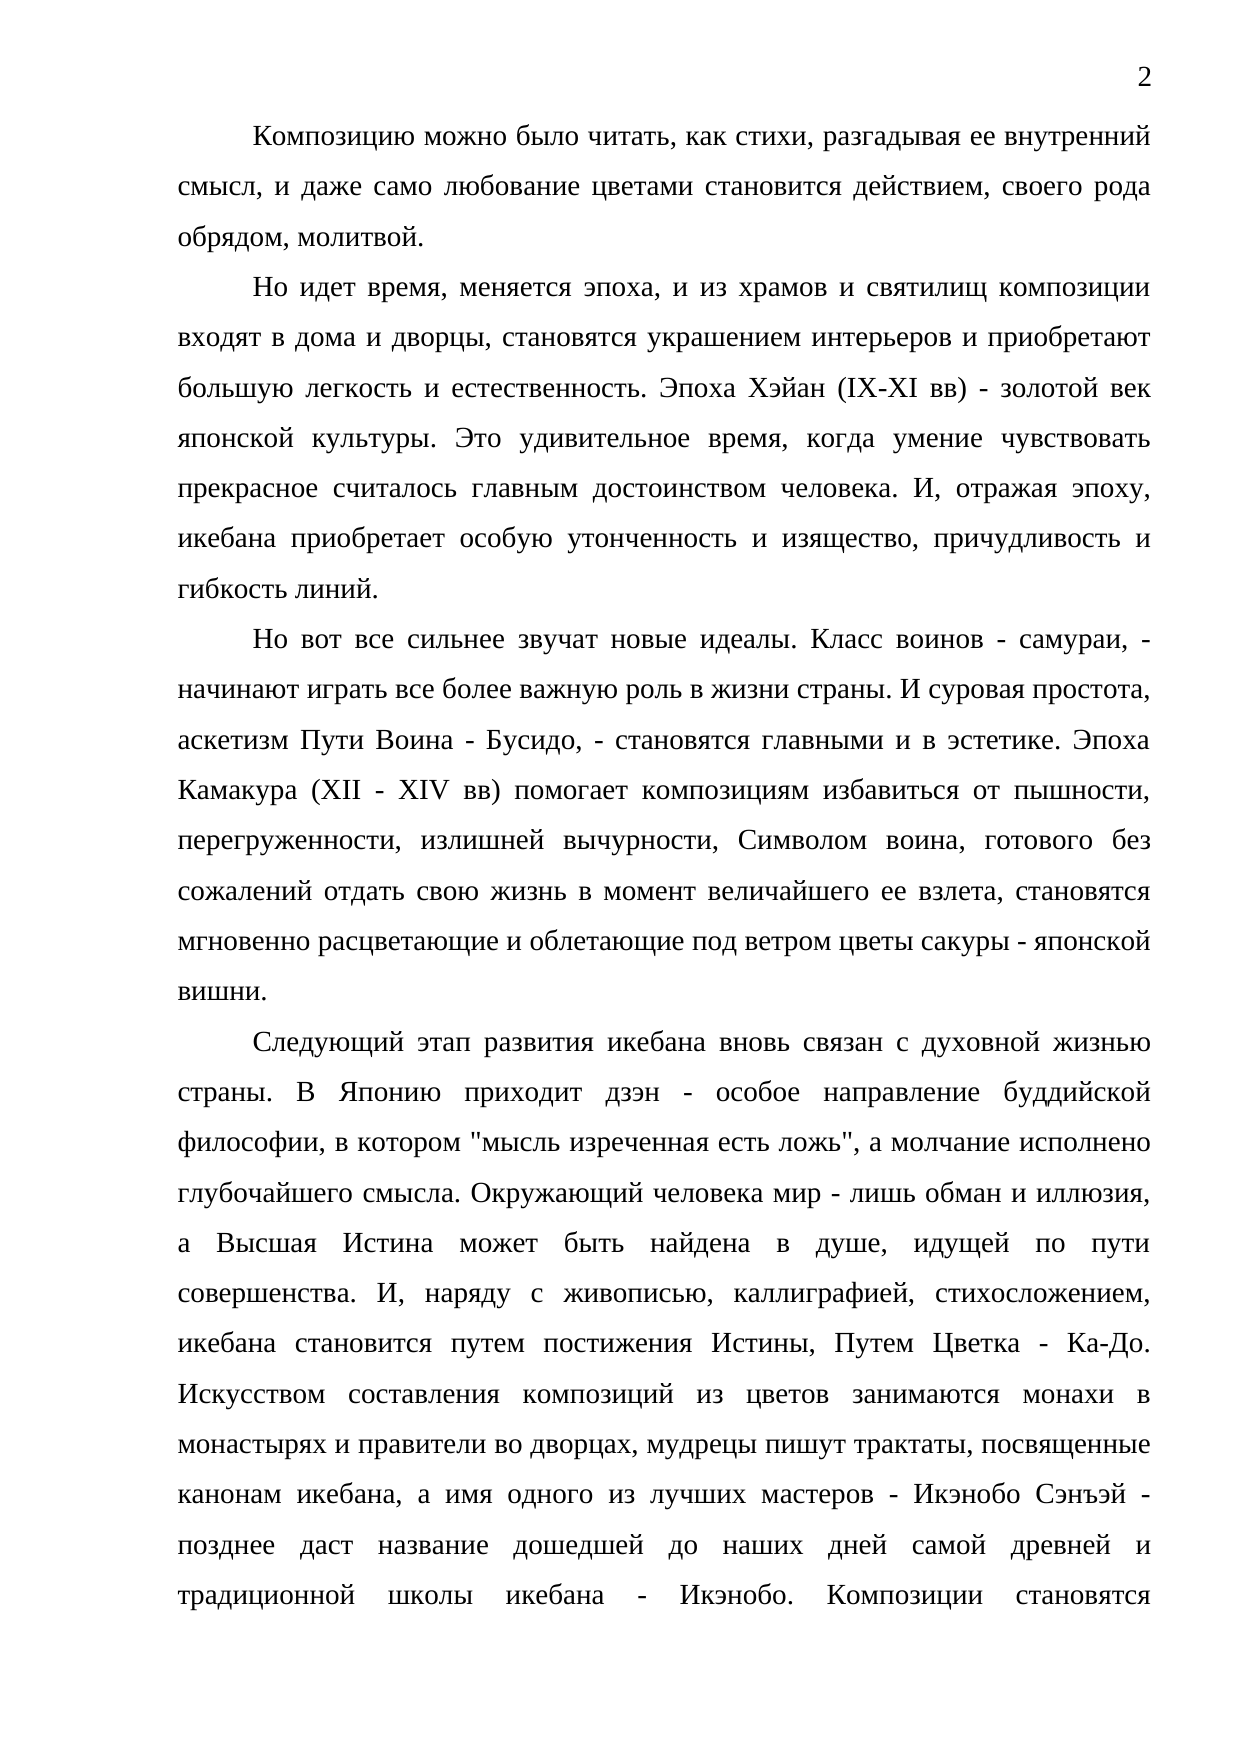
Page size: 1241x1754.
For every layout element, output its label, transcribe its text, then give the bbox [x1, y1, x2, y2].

text Композицию можно было читать, как стихи, разгадывая ее внутренний смысл, и даже само любование цветами становится действием, своего рода обрядом, молитвой. [177, 118, 1152, 252]
text Но вот все сильнее звучат новые идеалы. Класс воинов - самураи, - начинают играть все более важную роль в жизни страны. И суровая простота, аскетизм Пути Воина - Бусидо, - становятся главными и в эстетике. Эпоха Камакура (XII - XIV вв) помогает композициям избавиться от пышности, перегруженности, излишней вычурности, Символом воина, готового без сожалений отдать свою жизнь в момент величайшего ее взлета, становятся мгновенно расцветающие и облетающие под ветром цветы сакуры - японской вишни. [177, 621, 1152, 1007]
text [177, 1024, 1152, 1611]
text Но идет время, меняется эпоха, и из храмов и святилищ композиции входят в дома и дворцы, становятся украшением интерьеров и приобретают большую легкость и естественность. Эпоха Хэйан (IX-XI вв) - золотой век японской культуры. Это удивительное время, когда умение чувствовать прекрасное считалось главным достоинством человека. И, отражая эпоху, икебана приобретает особую утонченность и изящество, причудливость и гибкость линий. [177, 269, 1152, 604]
